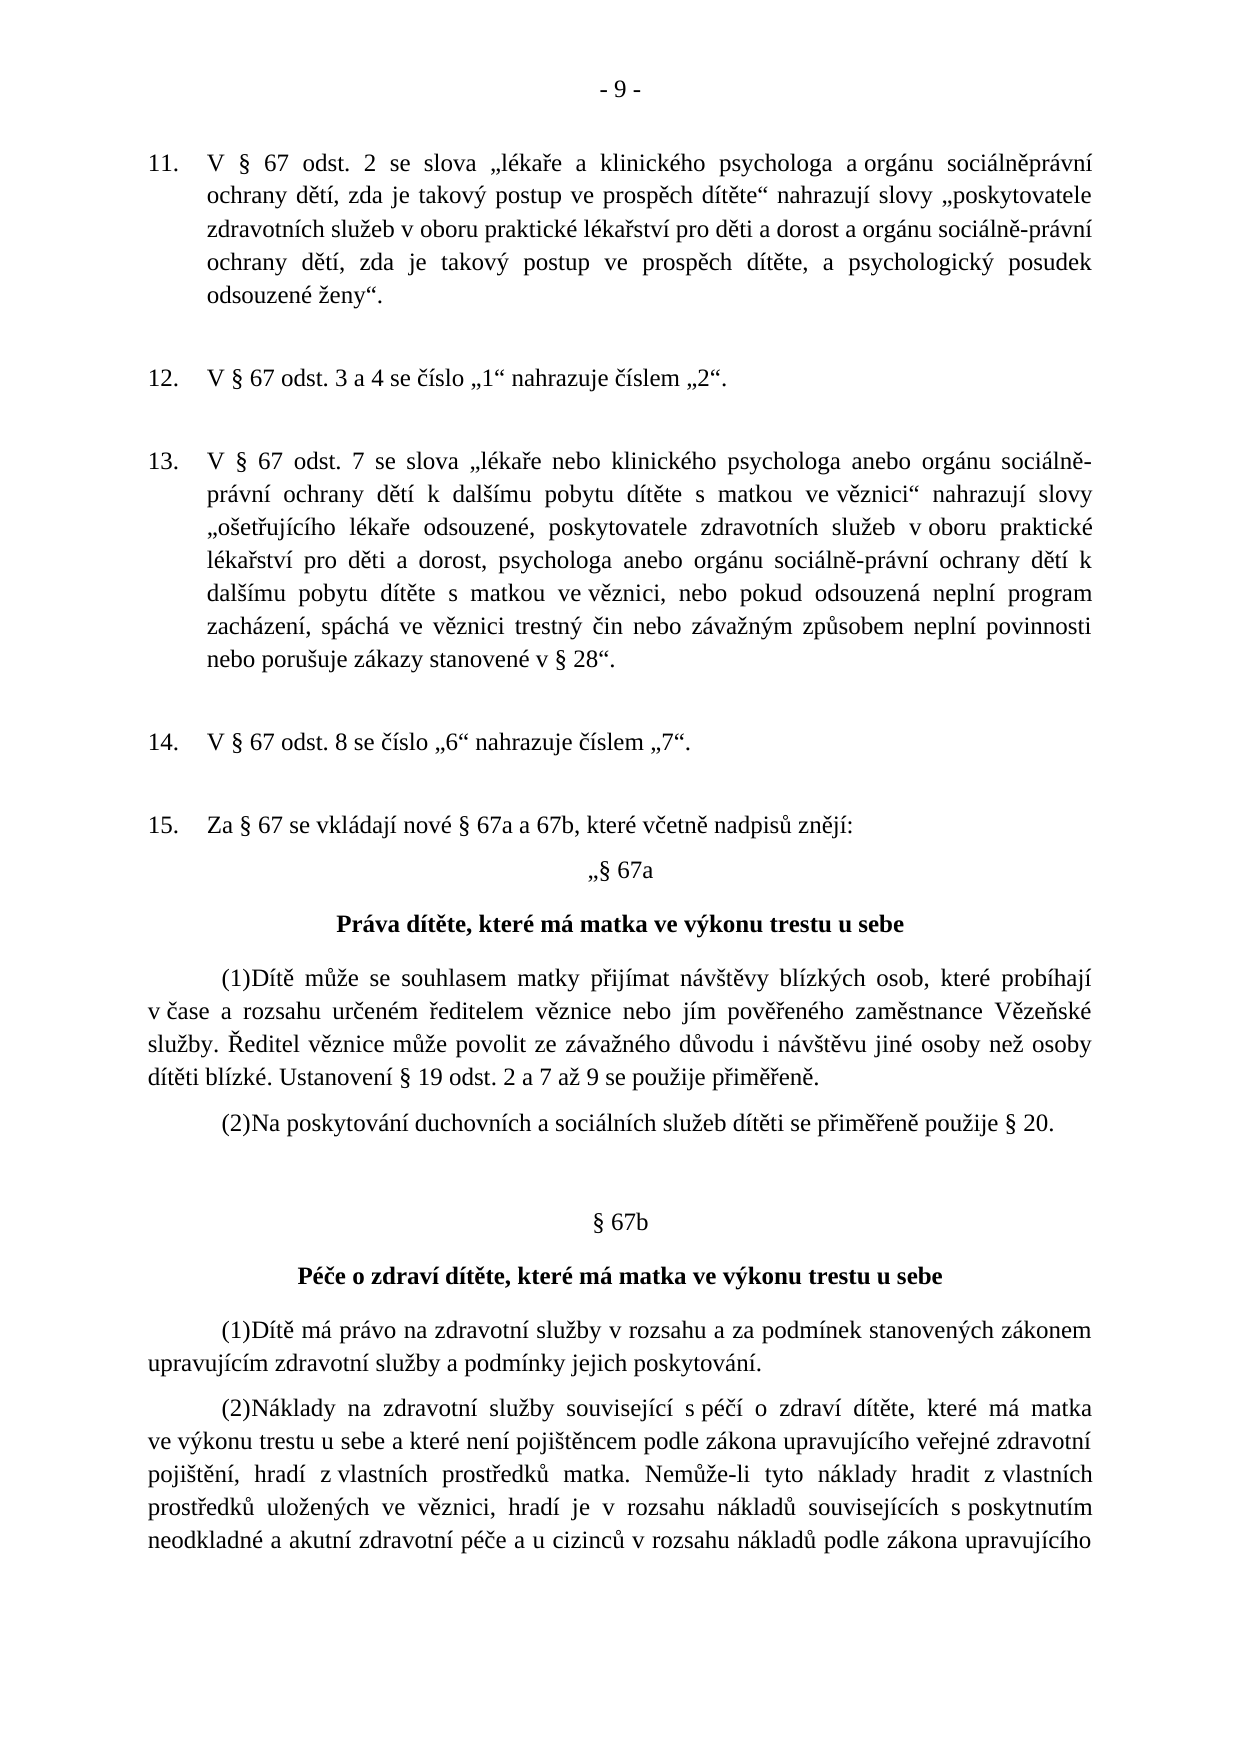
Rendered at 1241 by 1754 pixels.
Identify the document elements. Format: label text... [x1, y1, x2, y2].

list V § 67 odst. 3 a 4 se číslo „1“ nahrazuje číslem „2“. [148, 363, 1093, 391]
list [148, 1393, 1093, 1554]
list V § 67 odst. 2 se slova „lékaře a klinického psychologa a orgánu sociálněprávní ochrany dětí, zda je takový postup ve prospěch dítěte“ nahrazují slovy „poskytovatele zdravotních služeb v oboru praktické lékařství pro děti a dorost a orgánu sociálně-právní ochrany dětí, zda je takový postup ve prospěch dítěte, a psychologický posudek odsouzené ženy“. [148, 148, 1093, 308]
text Péče o zdraví dítěte, které má matka ve výkonu trestu u sebe [148, 1261, 1093, 1290]
list Na poskytování duchovních a sociálních služeb dítěti se přiměřeně použije § 20. [148, 1108, 1093, 1136]
list Dítě má právo na zdravotní služby v rozsahu a za podmínek stanovených zákonem upravujícím zdravotní služby a podmínky jejich poskytování. [148, 1315, 1093, 1377]
text § 67b [148, 1207, 1093, 1236]
text „§ 67a [148, 855, 1093, 884]
list V § 67 odst. 8 se číslo „6“ nahrazuje číslem „7“. [148, 727, 1093, 756]
list Dítě může se souhlasem matky přijímat návštěvy blízkých osob, které probíhají v čase a rozsahu určeném ředitelem věznice nebo jím pověřeného zaměstnance Vězeňské služby. Ředitel věznice může povolit ze závažného důvodu i návštěvu jiné osoby než osoby dítěti blízké. Ustanovení § 19 odst. 2 a 7 až 9 se použije přiměřeně. [148, 963, 1093, 1091]
list V § 67 odst. 7 se slova „lékaře nebo klinického psychologa anebo orgánu sociálně-právní ochrany dětí k dalšímu pobytu dítěte s matkou ve věznici“ nahrazují slovy „ošetřujícího lékaře odsouzené, poskytovatele zdravotních služeb v oboru praktické lékařství pro děti a dorost, psychologa anebo orgánu sociálně-právní ochrany dětí k dalšímu pobytu dítěte s matkou ve věznici, nebo pokud odsouzená neplní program zacházení, spáchá ve věznici trestný čin nebo závažným způsobem neplní povinnosti nebo porušuje zákazy stanovené v § 28“. [148, 446, 1093, 673]
list Za § 67 se vkládají nové § 67a a 67b, které včetně nadpisů znějí: [148, 810, 1093, 839]
text Práva dítěte, které má matka ve výkonu trestu u sebe [148, 909, 1093, 938]
